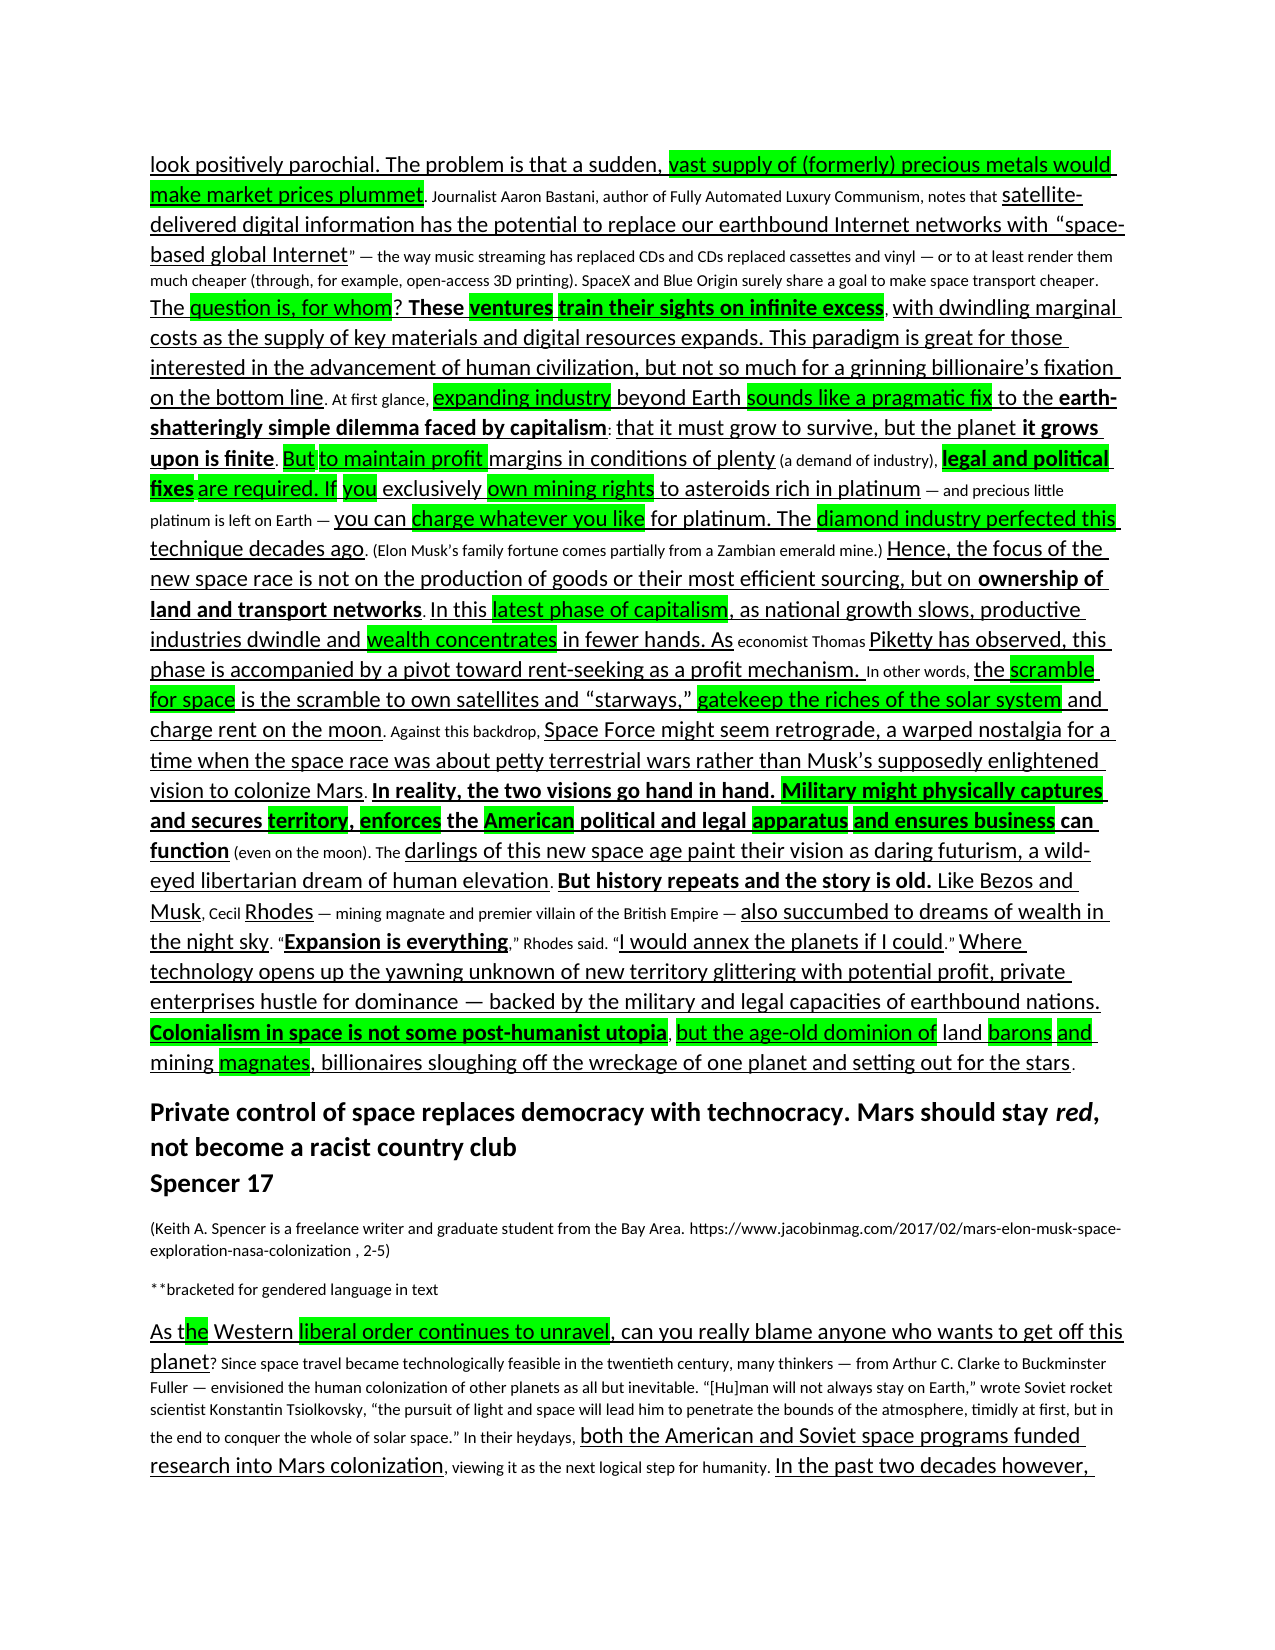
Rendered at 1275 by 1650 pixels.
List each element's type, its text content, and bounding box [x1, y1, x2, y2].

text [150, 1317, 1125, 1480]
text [150, 236, 1125, 1076]
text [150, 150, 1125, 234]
subtitle Private control of space replaces democracy with technocracy. Mars should stay red, not become a racist country club [150, 1095, 1125, 1163]
text Spencer 17 [150, 1166, 1125, 1199]
text **bracketed for gendered language in text [150, 1279, 1125, 1299]
text (Keith A. Spencer is a freelance writer and graduate student from the Bay Area. https://www.jacobinmag.com/2017/02/mars-elon-musk-space-exploration-nasa-colonization , 2-5) [150, 1218, 1125, 1261]
